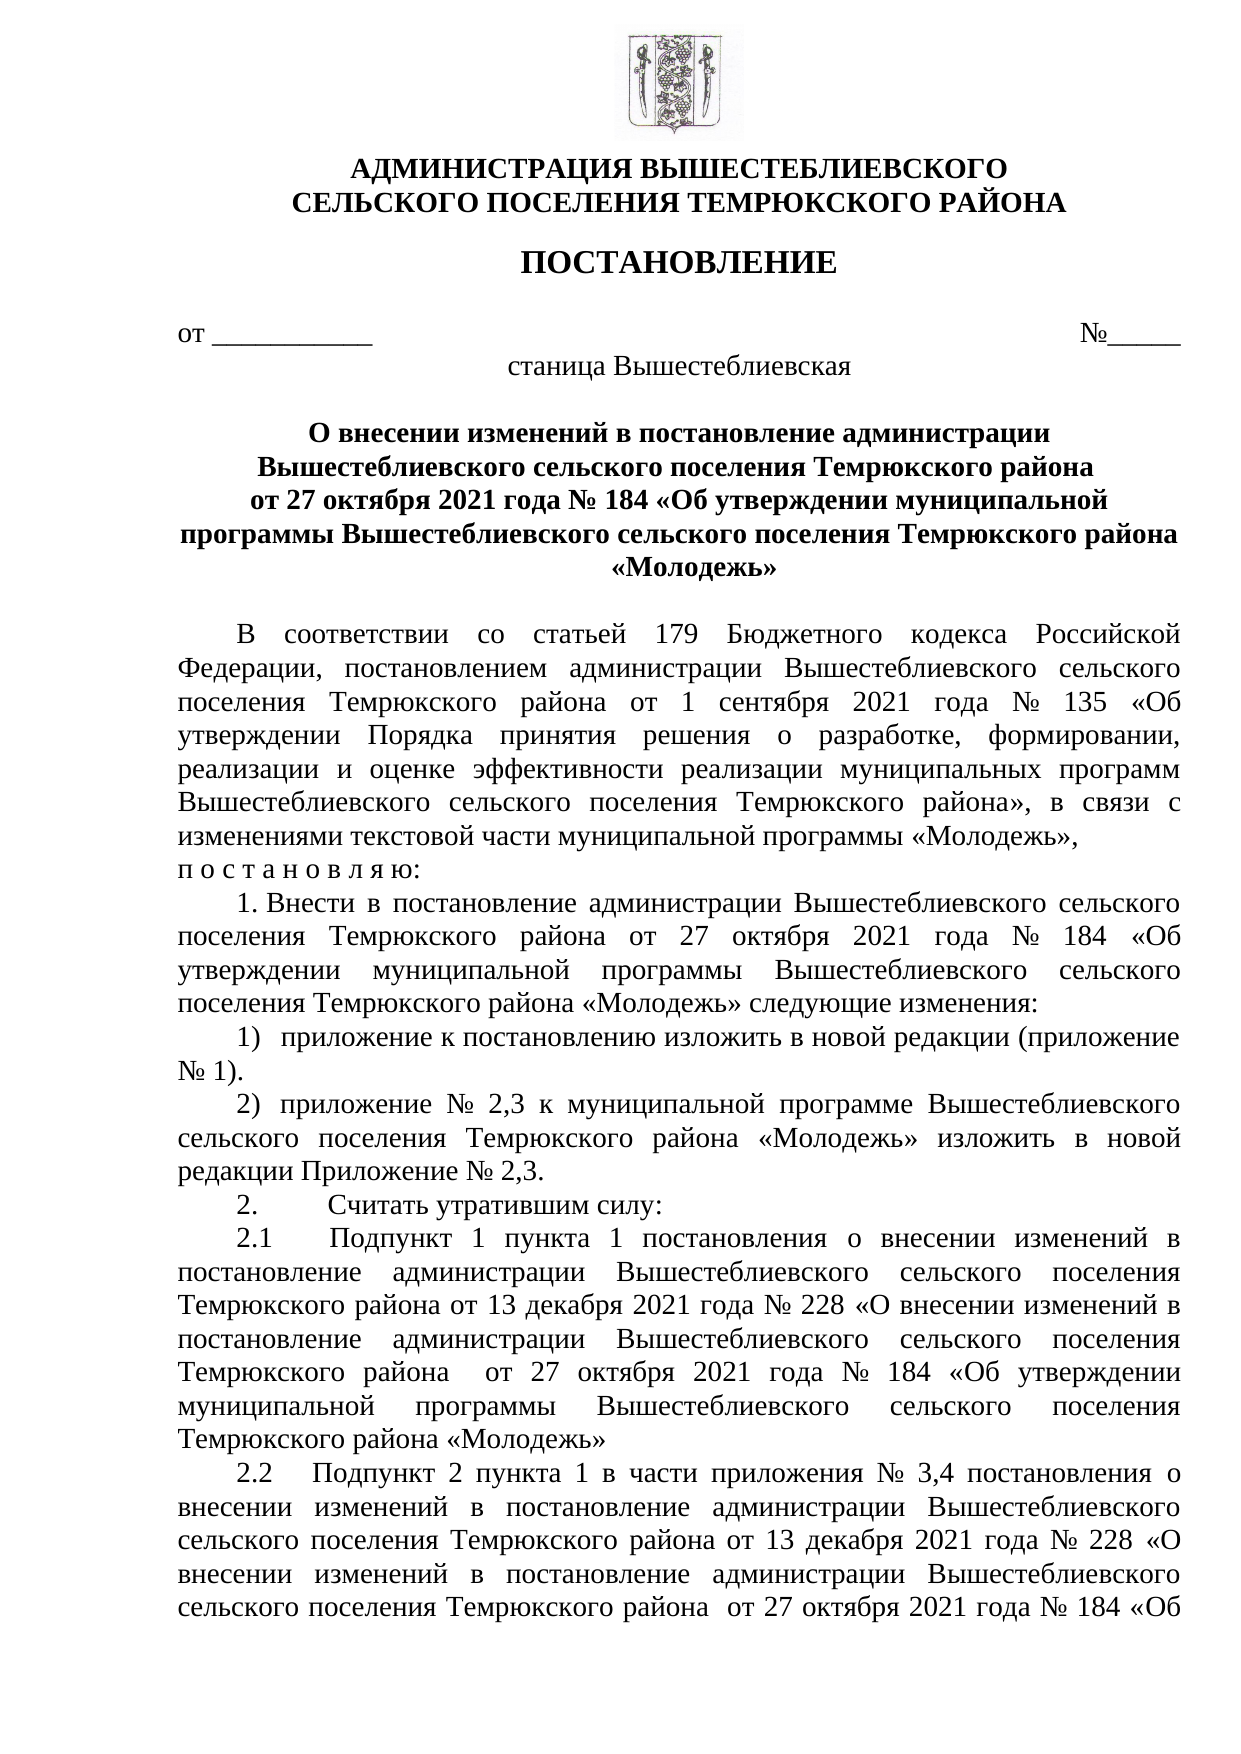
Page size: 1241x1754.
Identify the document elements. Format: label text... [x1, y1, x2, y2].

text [177, 1455, 1181, 1623]
text В соответствии со статьей 179 Бюджетного кодекса Российской Федерации, постановлением администрации Вышестеблиевского сельского поселения Темрюкского района от 1 сентября 2021 года № 135 «Об утверждении Порядка принятия решения о разработке, формировании, реализации и оценке эффективности реализации муниципальных программ Вышестеблиевского сельского поселения Темрюкского района», в связи с изменениями текстовой части муниципальной программы «Молодежь», [177, 617, 1181, 851]
list Внести в постановление администрации Вышестеблиевского сельского поселения Темрюкского района от 27 октября 2021 года № 184 «Об утверждении муниципальной программы Вышестеблиевского сельского поселения Темрюкского района «Молодежь» следующие изменения: [177, 885, 1181, 1019]
text ПОСТАНОВЛЕНИЕ [177, 243, 1181, 281]
picture [614, 24, 744, 141]
text СЕЛЬСКОГО ПОСЕЛЕНИЯ ТЕМРЮКСКОГО РАЙОНА [177, 185, 1181, 219]
text станица Вышестеблиевская [177, 348, 1181, 382]
text АДМИНИСТРАЦИЯ ВЫШЕСТЕБЛИЕВСКОГО [177, 152, 1181, 185]
text п о с т а н о в л я ю: [177, 851, 1181, 885]
text от ___________ №_____ [177, 315, 1181, 348]
list приложение № 2,3 к муниципальной программе Вышестеблиевского сельского поселения Темрюкского района «Молодежь» изложить в новой редакции Приложение № 2,3. [177, 1086, 1181, 1187]
list Считать утратившим силу: [177, 1187, 1181, 1220]
list приложение к постановлению изложить в новой редакции (приложение № 1). [177, 1019, 1181, 1086]
text О внесении изменений в постановление администрации Вышестеблиевского сельского поселения Темрюкского района от 27 октября 2021 года № 184 «Об утверждении муниципальной программы Вышестеблиевского сельского поселения Темрюкского района [177, 415, 1181, 549]
text 2.1 Подпункт 1 пункта 1 постановления о внесении изменений в постановление администрации Вышестеблиевского сельского поселения Темрюкского района от 13 декабря 2021 года № 228 «О внесении изменений в постановление администрации Вышестеблиевского сельского поселения Темрюкского района от 27 октября 2021 года № 184 «Об утверждении муниципальной программы Вышестеблиевского сельского поселения Темрюкского района «Молодежь» [177, 1220, 1181, 1455]
text «Молодежь» [177, 549, 1152, 583]
